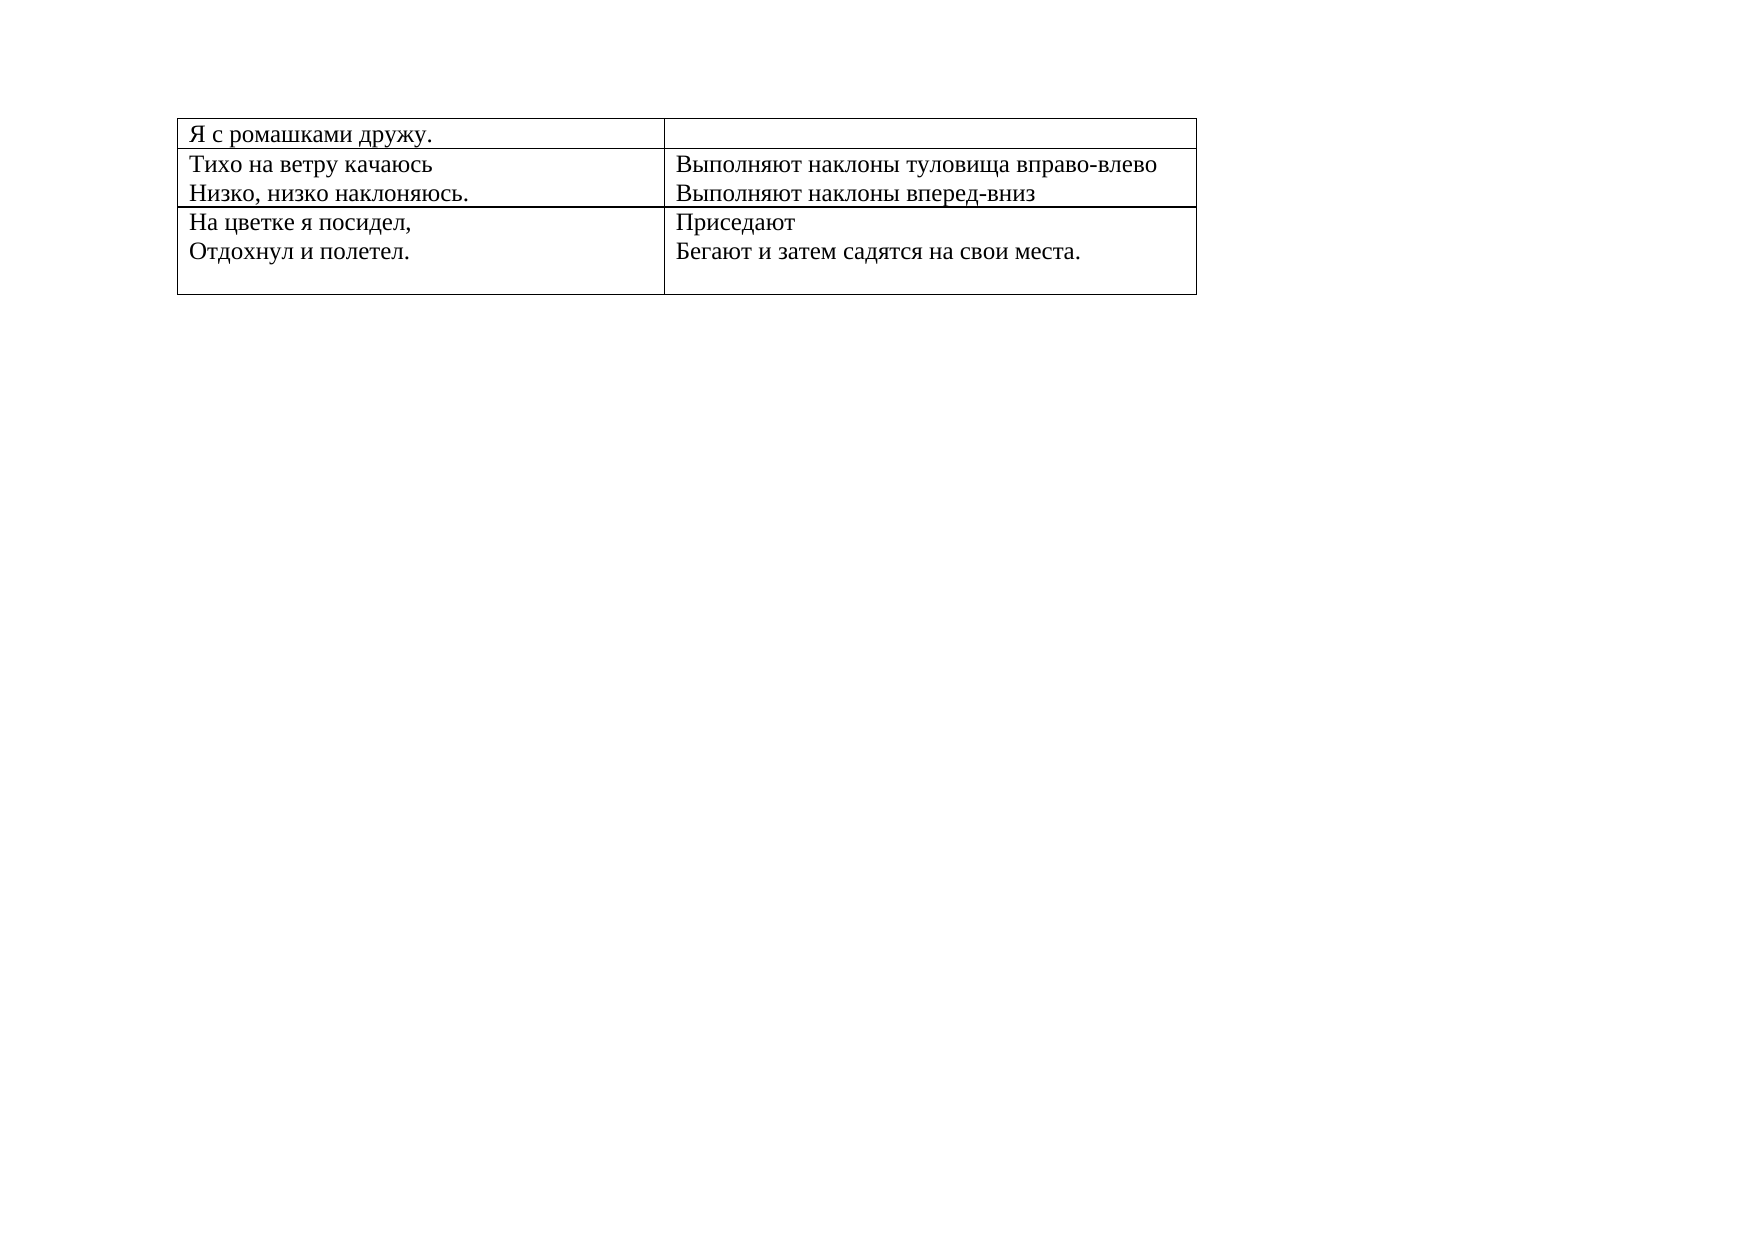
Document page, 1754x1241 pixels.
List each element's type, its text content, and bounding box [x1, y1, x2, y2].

table_cell Приседают Бегают и затем садятся на свои места. [665, 208, 1196, 294]
table_cell На цветке я посидел, Отдохнул и полетел. [178, 208, 664, 294]
table_cell Выполняют наклоны туловища вправо-влево Выполняют наклоны вперед-вниз [665, 149, 1196, 206]
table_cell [665, 119, 1196, 148]
table_cell Тихо на ветру качаюсь Низко, низко наклоняюсь. [178, 149, 664, 206]
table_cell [178, 119, 664, 148]
